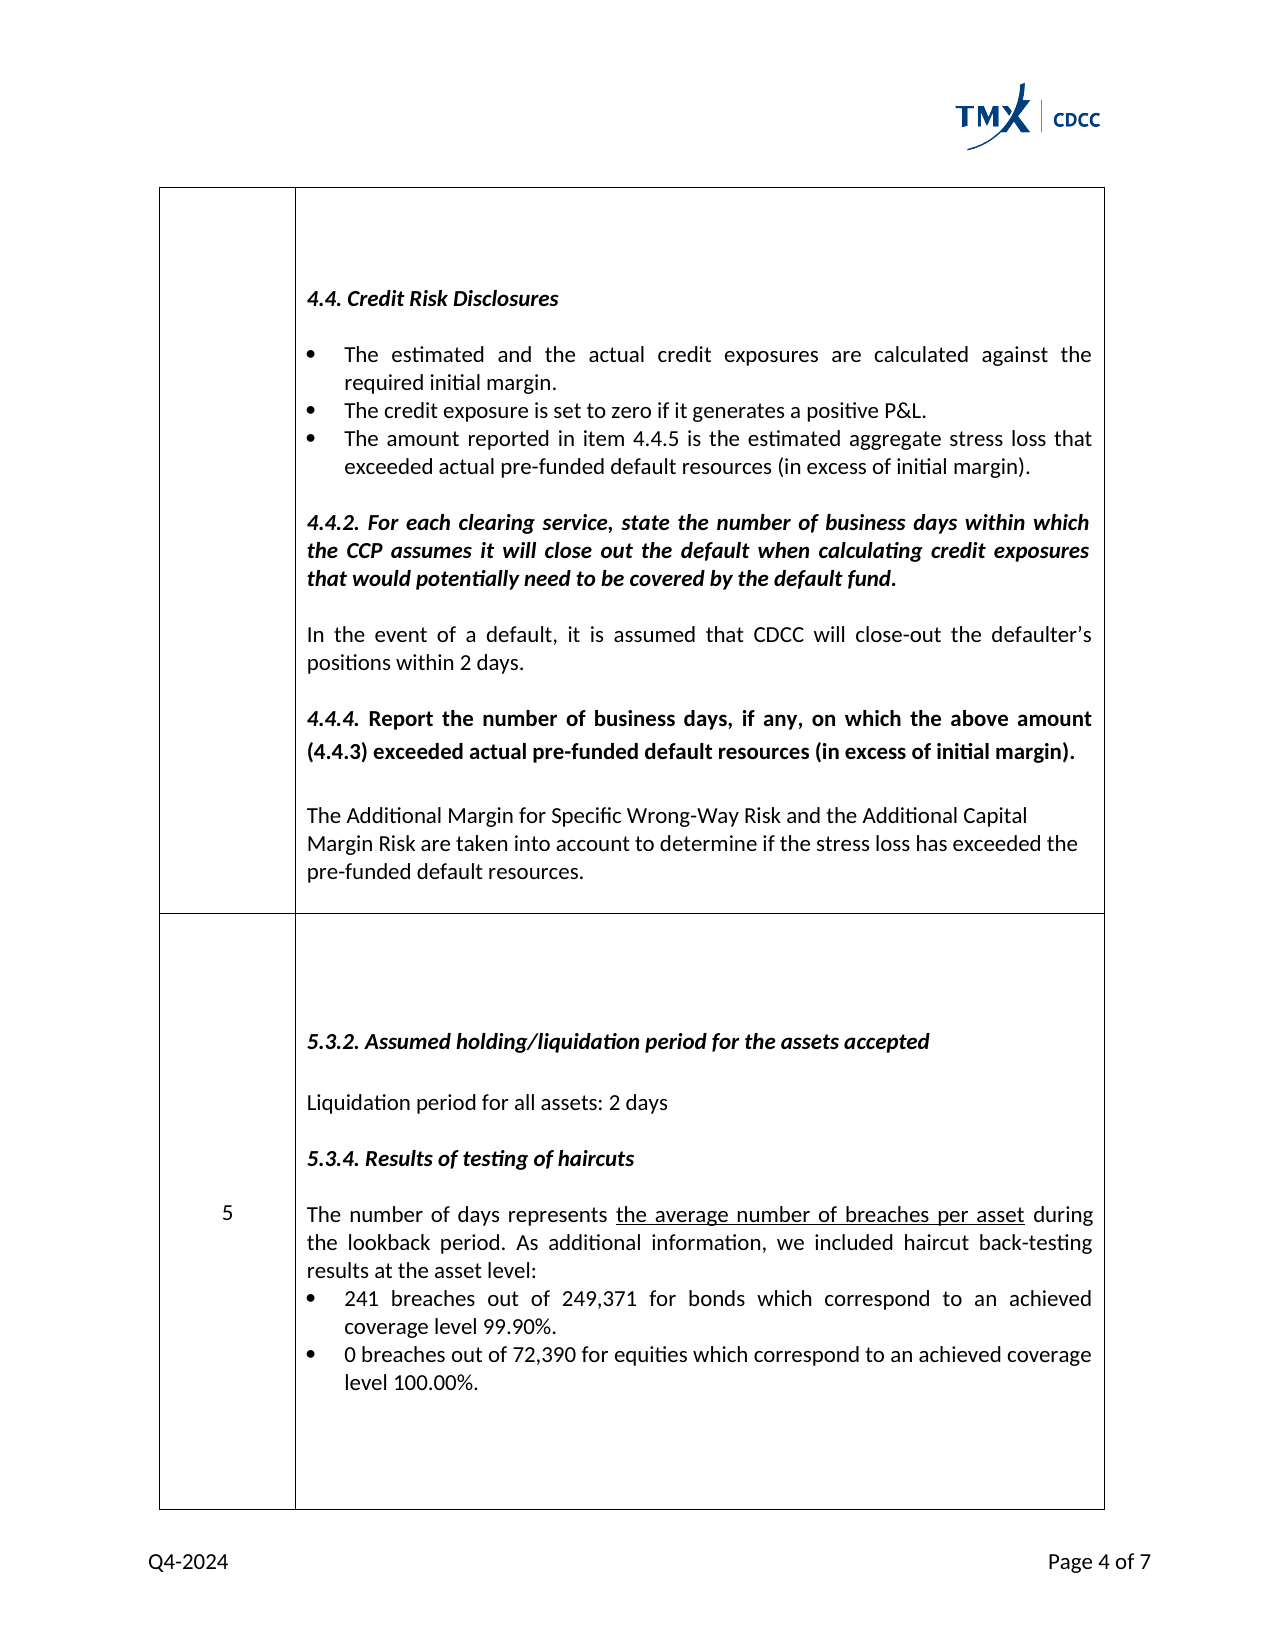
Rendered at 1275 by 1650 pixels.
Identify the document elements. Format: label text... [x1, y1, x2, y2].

table_cell 5 [160, 914, 295, 1509]
table_cell 5.3.2. Assumed holding/liquidation period for the assets accepted Liquidation period for all assets: 2 days 5.3.4. Results of testing of haircuts The number of days represents the average number of breaches per asset during the lookback period. As additional information, we included haircut back-testing results at the asset level: 241 breaches out of 249,371 for bonds which correspond to an achieved coverage level 99.90%. 0 breaches out of 72,390 for equities which correspond to an achieved coverage level 100.00%. [296, 914, 1104, 1509]
table_cell 4 [160, 188, 295, 913]
picture [937, 75, 1118, 159]
